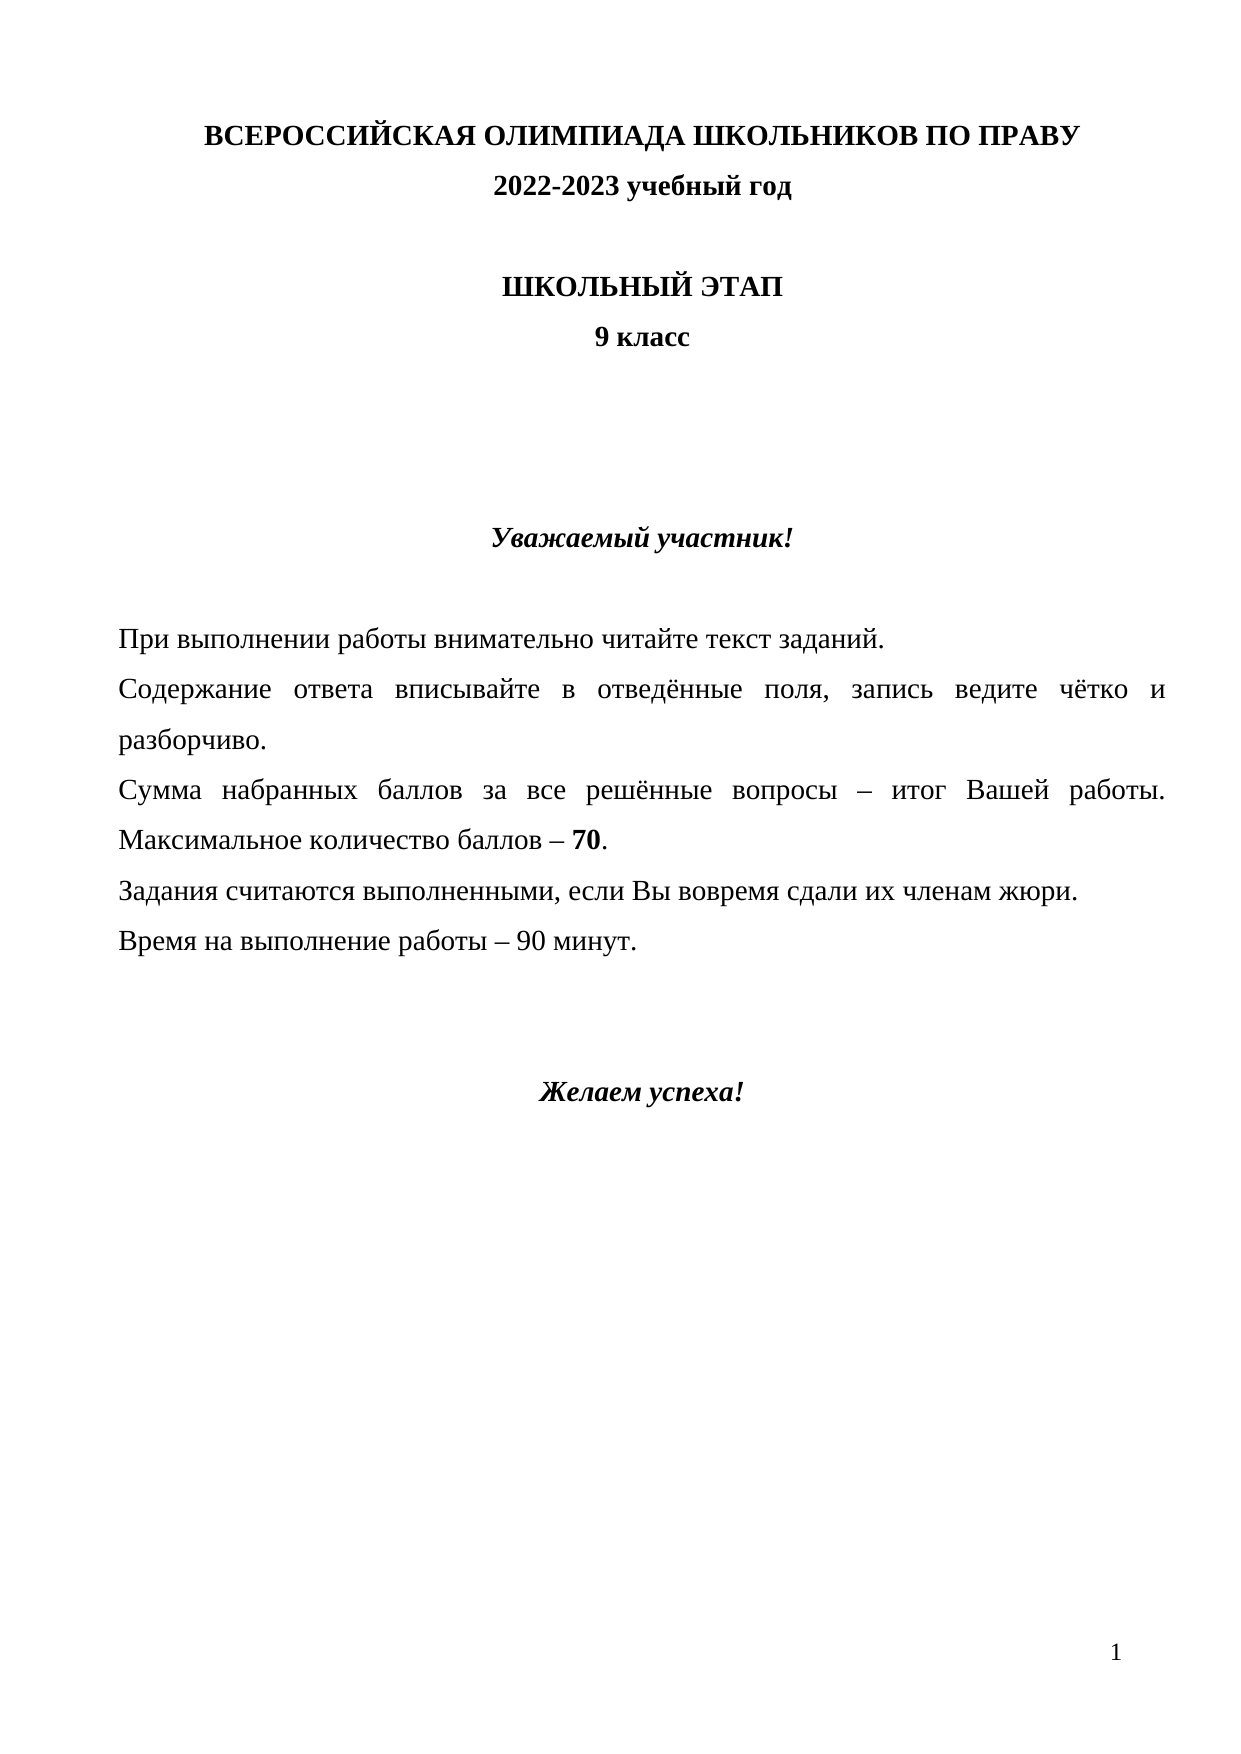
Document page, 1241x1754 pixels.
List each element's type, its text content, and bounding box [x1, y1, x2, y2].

text ВСЕРОССИЙСКАЯ ОЛИМПИАДА ШКОЛЬНИКОВ ПО ПРАВУ [118, 118, 1167, 152]
text При выполнении работы внимательно читайте текст заданий. [118, 621, 1167, 655]
text Уважаемый участник! [118, 521, 1167, 554]
text 9 класс [118, 319, 1167, 353]
text Время на выполнение работы – 90 минут. [118, 923, 1167, 957]
text Желаем успеха! [118, 1074, 1167, 1108]
text Сумма набранных баллов за все решённые вопросы – итог Вашей работы. Максимальное количество баллов – 70. [118, 772, 1167, 856]
text Задания считаются выполненными, если Вы вовремя сдали их членам жюри. [118, 873, 1167, 906]
text ШКОЛЬНЫЙ ЭТАП [118, 269, 1167, 303]
text Содержание ответа вписывайте в отведённые поля, запись ведите чётко и разборчиво. [118, 672, 1167, 755]
text 2022-2023 учебный год [118, 168, 1167, 202]
